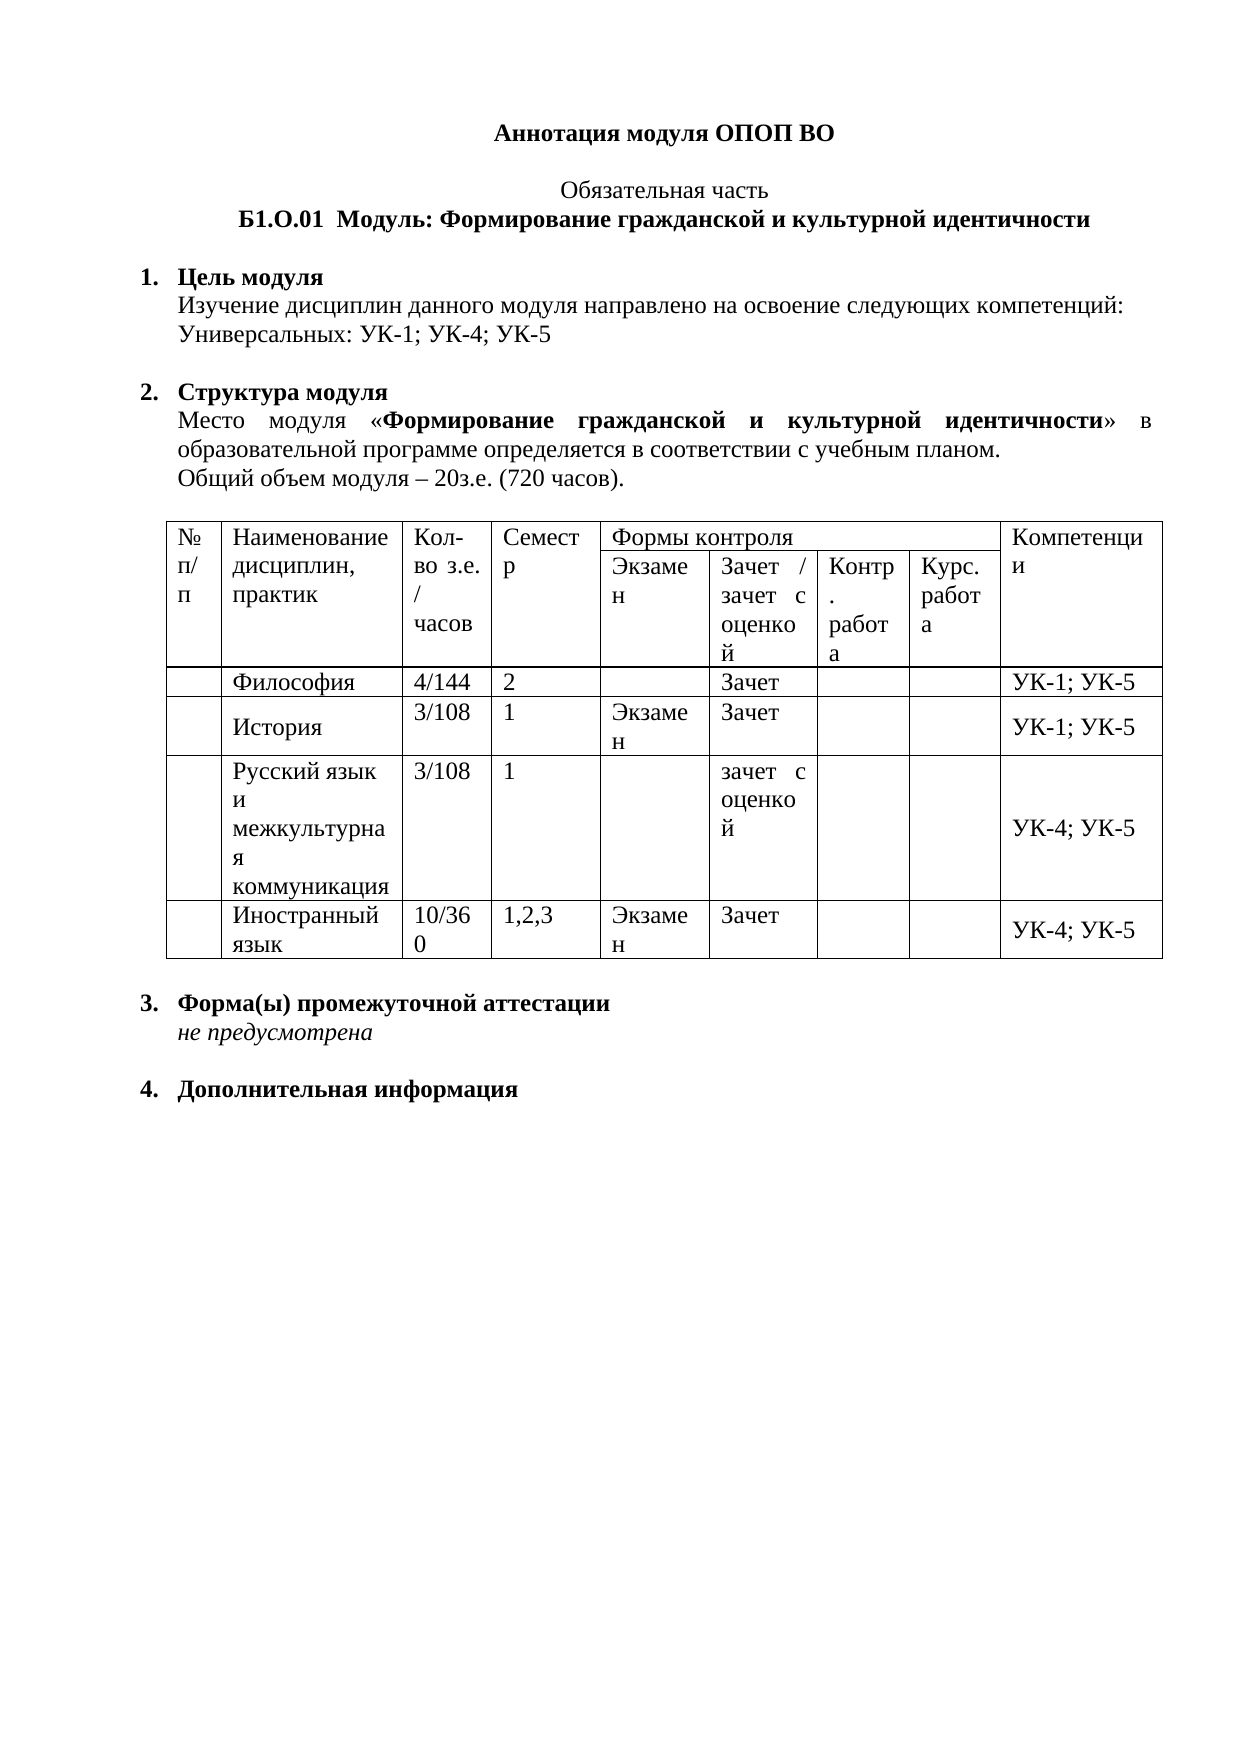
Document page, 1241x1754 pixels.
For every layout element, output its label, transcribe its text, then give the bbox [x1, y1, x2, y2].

table_cell Философия [222, 668, 402, 696]
table_cell Зачет [710, 697, 817, 755]
text Обязательная часть [177, 176, 1152, 204]
table_cell [601, 756, 709, 899]
table_cell Экзамен [601, 551, 709, 666]
text Место модуля «Формирование гражданской и культурной идентичности» в образовательной программе определяется в соответствии с учебным планом. [177, 406, 1152, 463]
table_cell [910, 668, 1000, 696]
text Общий объем модуля – 20з.е. (720 часов). [177, 463, 1152, 492]
table_cell Зачет / зачет с оценкой [710, 551, 817, 666]
table_cell 1,2,3 [492, 901, 600, 958]
list Изучение дисциплин данного модуля направлено на освоение следующих компетенций: [177, 291, 1152, 319]
table_cell [818, 697, 909, 755]
table_header Семестр [492, 522, 600, 666]
table_cell Экзамен [601, 697, 709, 755]
table_cell [910, 697, 1000, 755]
table_cell Зачет [710, 901, 817, 958]
list Универсальных: УК-1; УК-4; УК-5 [177, 319, 1152, 348]
text Аннотация модуля ОПОП ВО [177, 118, 1152, 147]
table_cell Иностранный язык [222, 901, 402, 958]
table_cell [910, 756, 1000, 899]
table_cell Зачет [710, 668, 817, 696]
table_header № п/п [167, 522, 221, 666]
table_header Формы контроля [601, 522, 1000, 550]
table_cell История [222, 697, 402, 755]
list Дополнительная информация [140, 1074, 1152, 1103]
table_cell Экзамен [601, 901, 709, 958]
table_cell 3/108 [403, 756, 491, 899]
table_cell [818, 668, 909, 696]
table_cell [167, 697, 221, 755]
table_header Кол-во з.е. / часов [403, 522, 491, 666]
table_cell Контр. работа [818, 551, 909, 666]
table_cell [818, 901, 909, 958]
table_cell Курс. работа [910, 551, 1000, 666]
list Цель модуля [140, 262, 1152, 291]
table_cell 1 [492, 756, 600, 899]
list Структура модуля [140, 377, 1152, 406]
list Форма(ы) промежуточной аттестации [140, 988, 1152, 1017]
table_cell [818, 756, 909, 899]
table_cell [910, 901, 1000, 958]
list не предусмотрена [177, 1017, 1152, 1045]
table_cell 4/144 [403, 668, 491, 696]
table_cell 3/108 [403, 697, 491, 755]
table_cell 1 [492, 697, 600, 755]
table_cell [167, 756, 221, 899]
table_cell [601, 668, 709, 696]
table_cell 2 [492, 668, 600, 696]
text Б1.О.01 Модуль: Формирование гражданской и культурной идентичности [177, 204, 1152, 233]
table_cell [167, 668, 221, 696]
table_cell УК-1; УК-5 [1001, 697, 1162, 755]
table_cell 10/360 [403, 901, 491, 958]
table_cell УК-4; УК-5 [1001, 901, 1162, 958]
table_cell [167, 901, 221, 958]
table_cell УК-1; УК-5 [1001, 668, 1162, 696]
table_cell зачет с оценкой [710, 756, 817, 899]
table_header Компетенции [1001, 522, 1162, 666]
table_cell Русский язык и межкультурная коммуникация [222, 756, 402, 899]
table_cell УК-4; УК-5 [1001, 756, 1162, 899]
table_header Наименование дисциплин, практик [222, 522, 402, 666]
